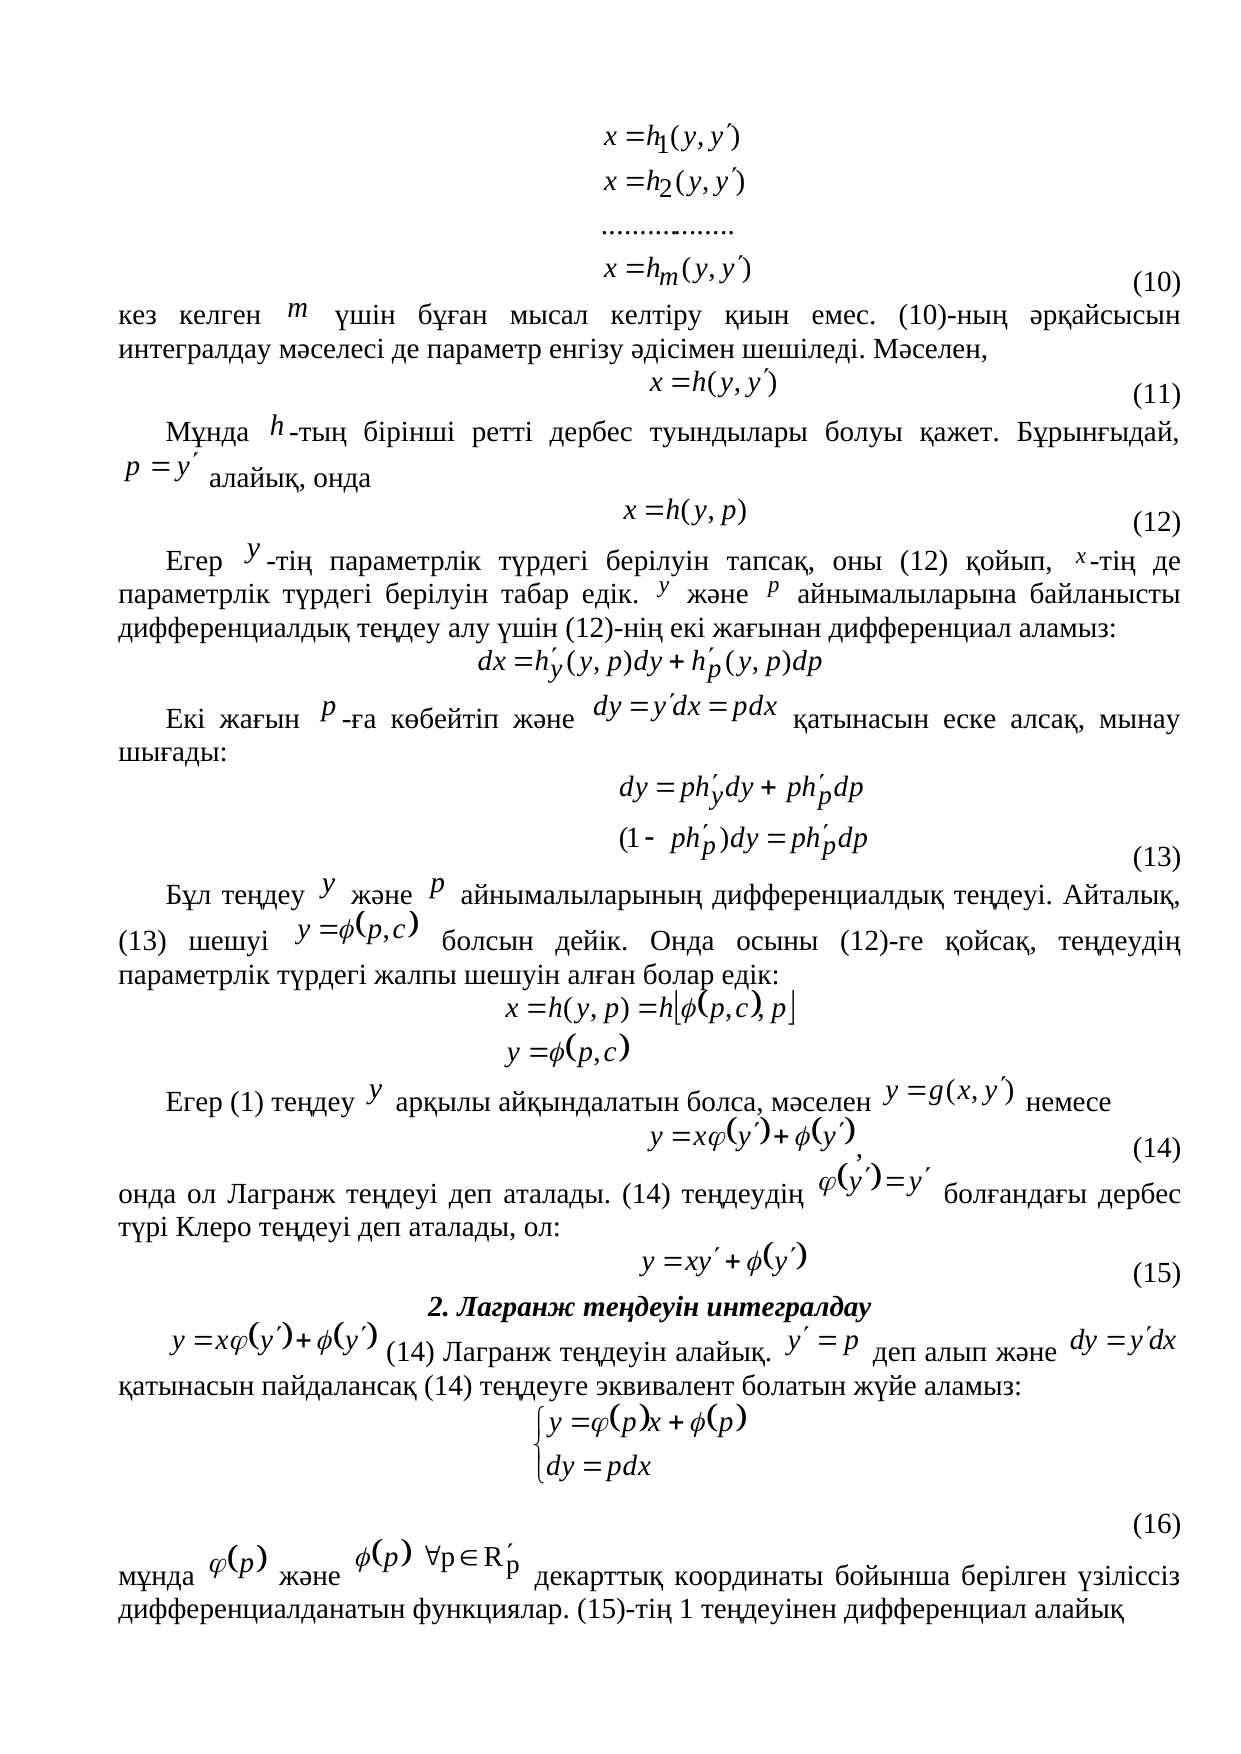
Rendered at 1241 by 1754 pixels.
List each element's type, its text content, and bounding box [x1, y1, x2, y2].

text Екі жағын -ға көбейтіп және қатынасын еске алсақ, мынау шығады: [118, 689, 1181, 768]
text Егер -тің параметрлік түрдегі берілуін тапсақ, оны (12) қойып, -тің де параметрлік түрдегі берілуін табар едік. және айнымалыларына байланысты дифференциалдық теңдеу алу үшін (12)-нің екі жағынан дифференциал аламыз: [118, 538, 1181, 643]
text (12) [118, 494, 1181, 538]
text Мұнда -тың бірінші ретті дербес туындылары болуы қажет. Бұрынғыдай, алайық, онда [118, 410, 1181, 494]
text (15) [118, 1243, 1181, 1289]
text 2. Лагранж теңдеуін интегралдау [118, 1289, 1181, 1322]
text онда ол Лагранж теңдеуі деп аталады. (14) теңдеудің болғандағы дербес түрі Клеро теңдеуі деп аталады, ол: [118, 1164, 1181, 1243]
text мұнда және декарттық координаты бойынша берілген үзіліссіз дифференциалданатын функциялар. (15)-тің 1 теңдеуінен дифференциал алайық [118, 1539, 1181, 1625]
text (13) [118, 768, 1181, 873]
text Егер (1) теңдеу арқылы айқындалатын болса, мәселен немесе [118, 1072, 1181, 1118]
text , (14) [118, 1118, 1181, 1164]
text (14) Лагранж теңдеуін алайық. деп алып және қатынасын пайдалансақ (14) теңдеуге эквивалент болатын жүйе аламыз: [118, 1322, 1181, 1401]
text кез келген үшін бұған мысал келтіру қиын емес. (10)-ның әрқайсысын интегралдау мәселесі де параметр енгізу әдісімен шешіледі. Мәселен, [118, 297, 1181, 364]
text (16) [118, 1401, 1181, 1539]
text Бұл теңдеу және айнымалыларының дифференциалдық теңдеуі. Айталық, (13) шешуі болсын дейік. Онда осыны (12)-ге қойсақ, теңдеудің параметрлік түрдегі жалпы шешуін алған болар едік: [118, 873, 1181, 990]
text (11) [118, 364, 1181, 410]
text (10) [118, 118, 1181, 297]
